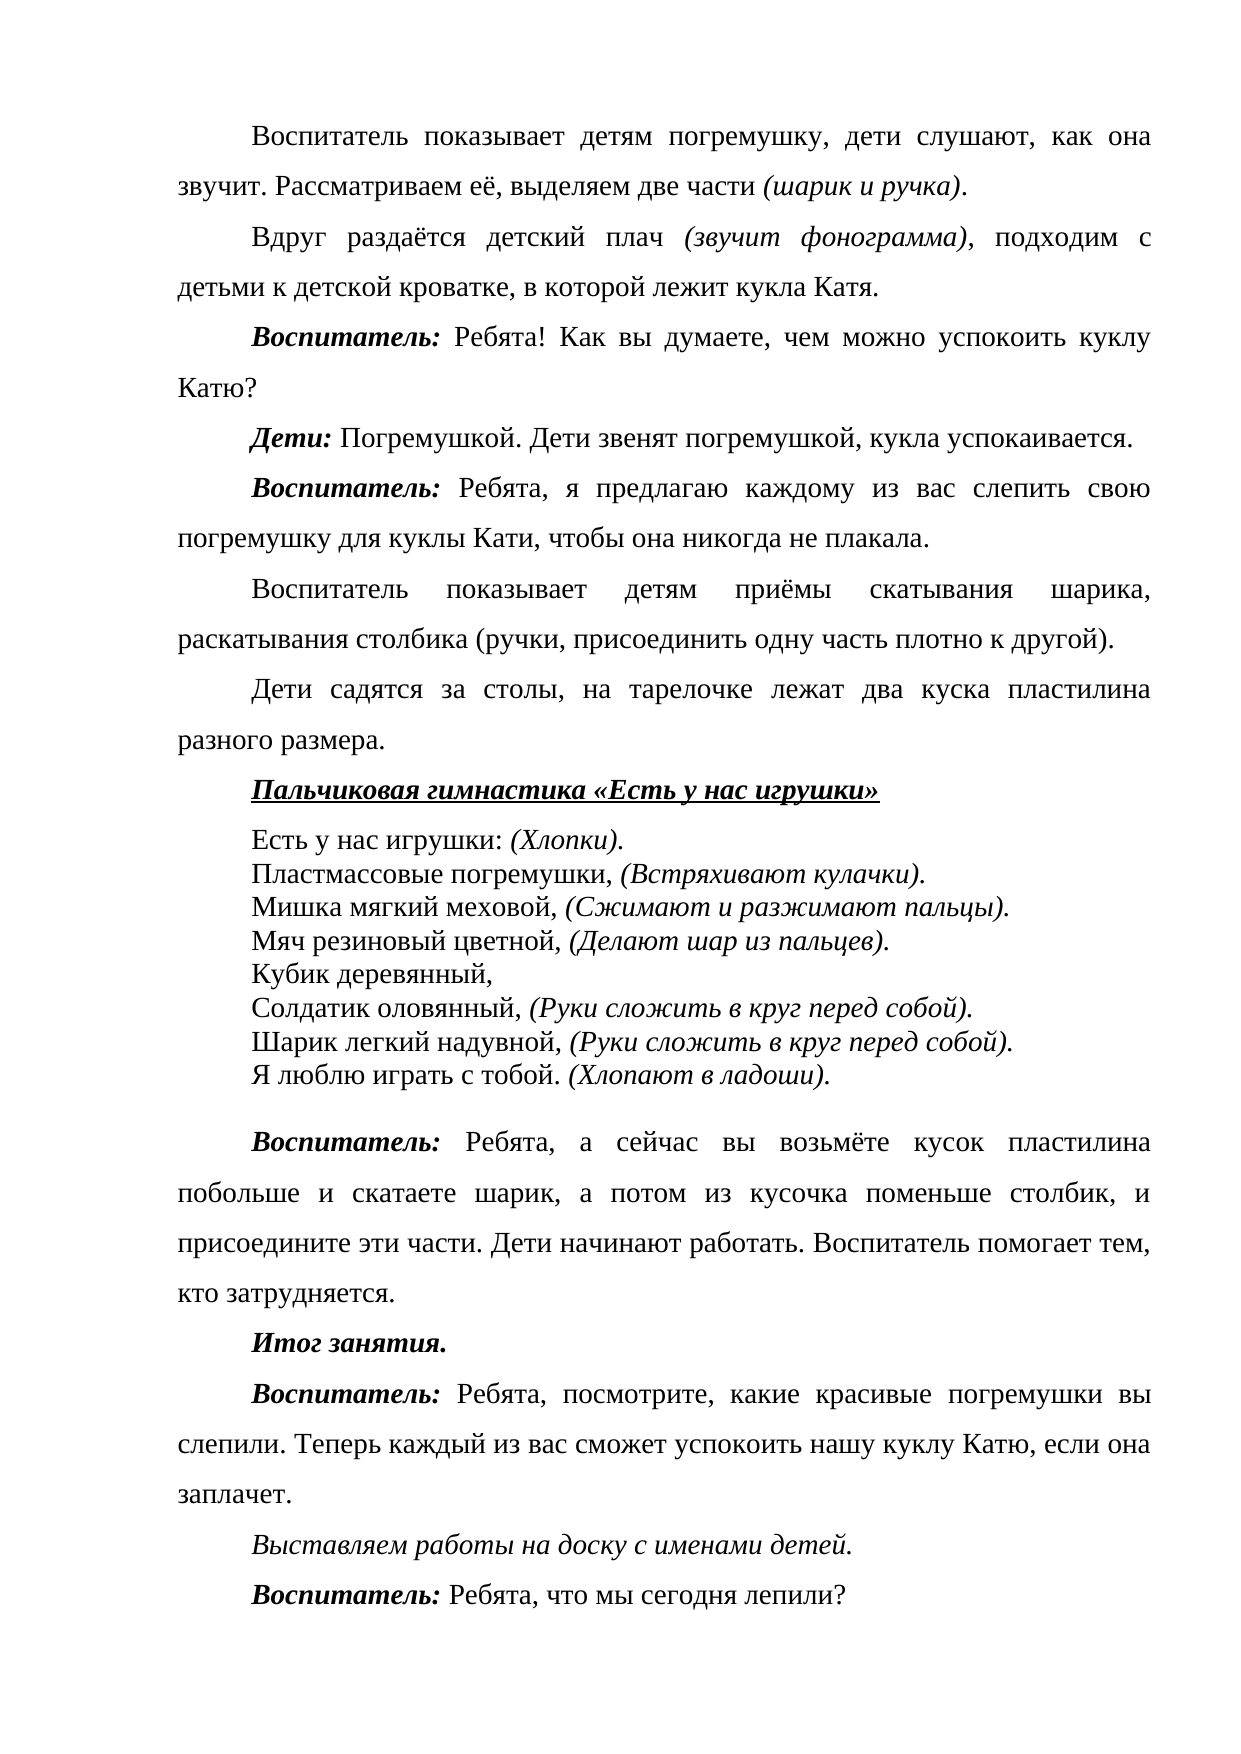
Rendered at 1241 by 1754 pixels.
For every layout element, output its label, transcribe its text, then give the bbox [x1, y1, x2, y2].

text Кубик деревянный, [177, 957, 1152, 990]
text Дети садятся за столы, на тарелочке лежат два куска пластилина разного размера. [177, 672, 1152, 755]
text Мяч резиновый цветной, (Делают шар из пальцев). [177, 923, 1152, 957]
text Воспитатель: Ребята, а сейчас вы возьмёте кусок пластилина побольше и скатаете шарик, а потом из кусочка поменьше столбик, и присоедините эти части. Дети начинают работать. Воспитатель помогает тем, кто затрудняется. [177, 1124, 1152, 1309]
text Вдруг раздаётся детский плач (звучит фонограмма), подходим с детьми к детской кроватке, в которой лежит кукла Катя. [177, 219, 1152, 303]
text Шарик легкий надувной, (Руки сложить в круг перед собой). [177, 1024, 1152, 1057]
text Солдатик оловянный, (Руки сложить в круг перед собой). [177, 990, 1152, 1024]
text Выставляем работы на доску с именами детей. [177, 1527, 1152, 1560]
text Итог занятия. [177, 1326, 1152, 1359]
text Мишка мягкий меховой, (Сжимают и разжимают пальцы). [177, 889, 1152, 923]
text Воспитатель: Ребята, я предлагаю каждому из вас слепить свою погремушку для куклы Кати, чтобы она никогда не плакала. [177, 470, 1152, 554]
text Воспитатель показывает детям приёмы скатывания шарика, раскатывания столбика (ручки, присоединить одну часть плотно к другой). [177, 571, 1152, 655]
text Пальчиковая гимнастика «Есть у нас игрушки» [177, 772, 1152, 806]
text Дети: Погремушкой. Дети звенят погремушкой, кукла успокаивается. [177, 420, 1152, 453]
text Воспитатель показывает детям погремушку, дети слушают, как она звучит. Рассматриваем её, выделяем две части (шарик и ручка). [177, 118, 1152, 202]
text Есть у нас игрушки: (Хлопки). [177, 822, 1152, 856]
text Пластмассовые погремушки, (Встряхивают кулачки). [177, 856, 1152, 889]
text Воспитатель: Ребята, посмотрите, какие красивые погремушки вы слепили. Теперь каждый из вас сможет успокоить нашу куклу Катю, если она заплачет. [177, 1376, 1152, 1510]
text Воспитатель: Ребята! Как вы думаете, чем можно успокоить куклу Катю? [177, 319, 1152, 403]
text Я люблю играть с тобой. (Хлопают в ладоши). [177, 1057, 1152, 1091]
text Воспитатель: Ребята, что мы сегодня лепили? [177, 1577, 1152, 1611]
